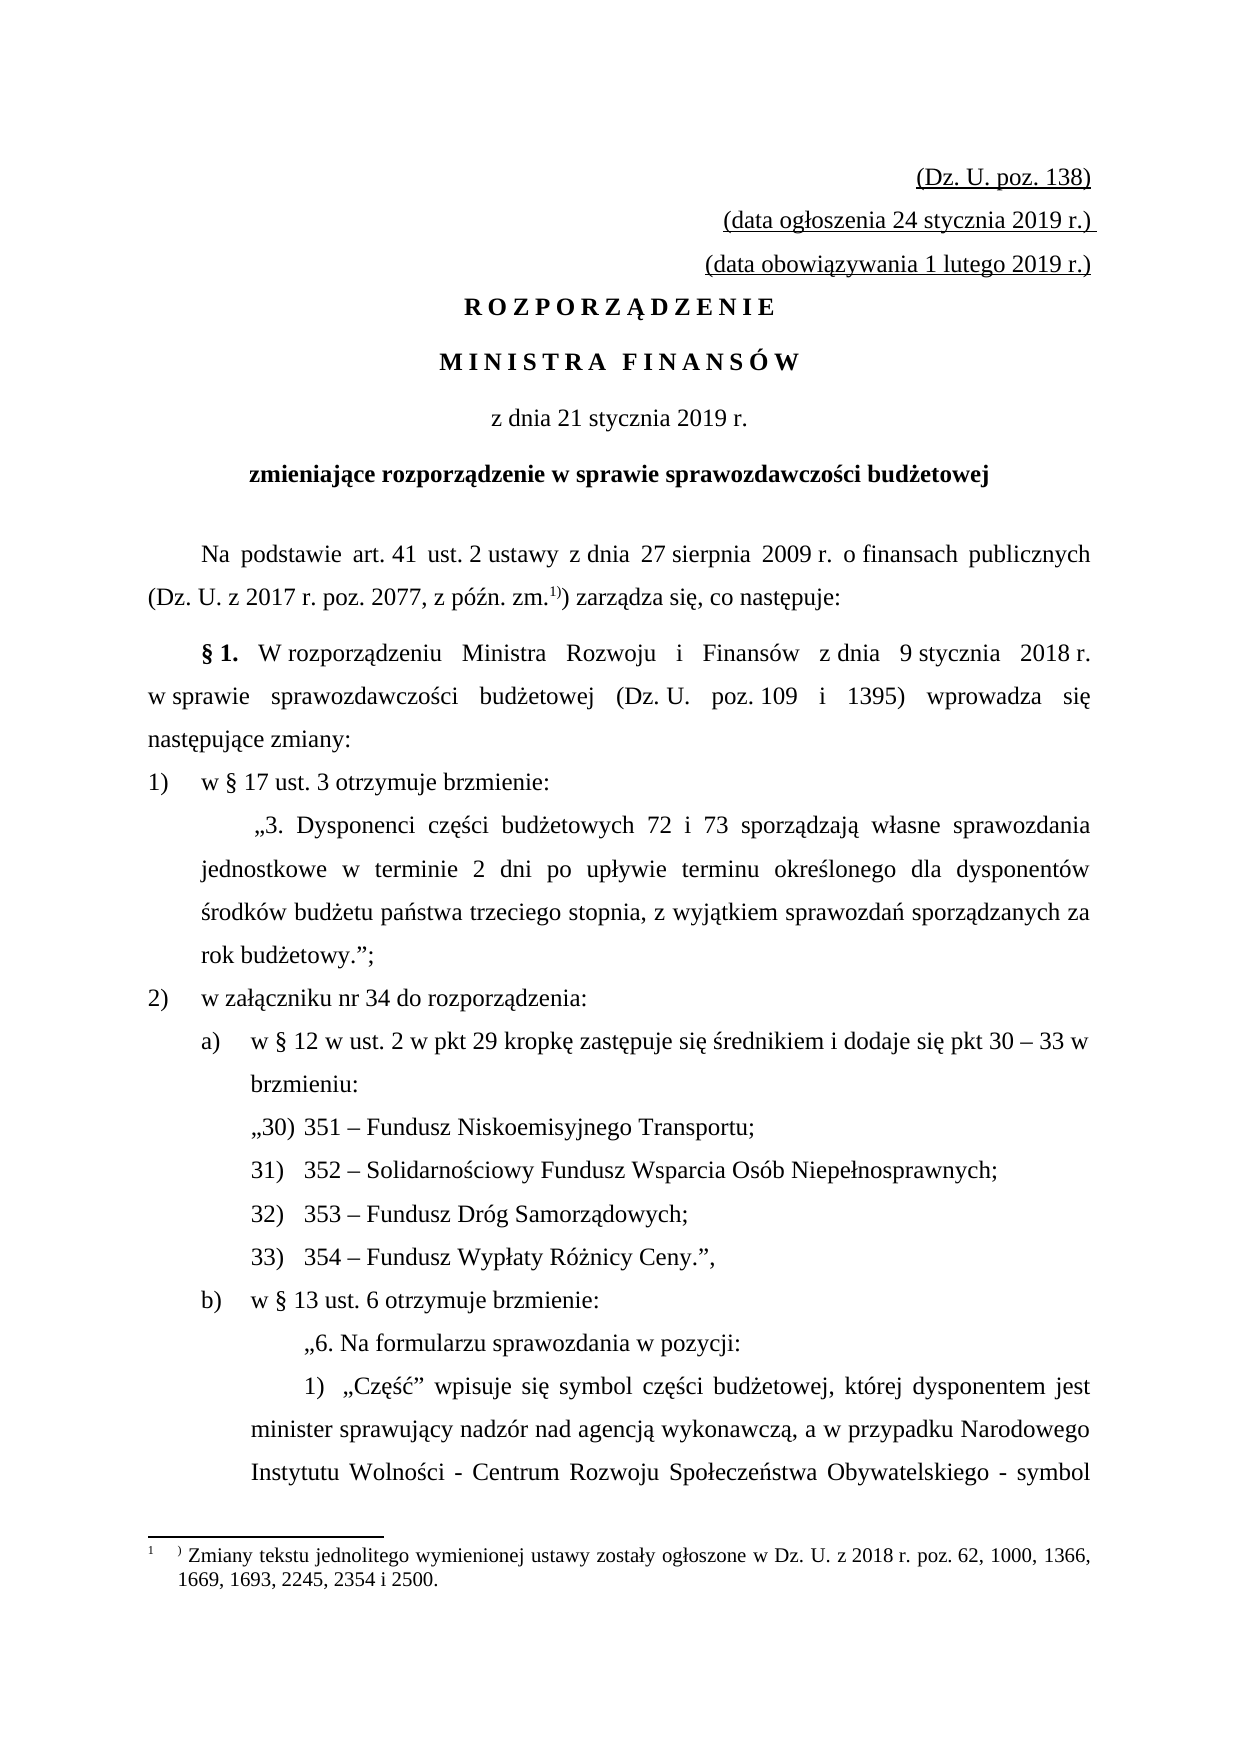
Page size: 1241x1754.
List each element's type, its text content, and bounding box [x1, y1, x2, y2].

text (data ogłoszenia 24 stycznia 2019 r.) [148, 206, 1091, 234]
text b) w § 13 ust. 6 otrzymuje brzmienie: [201, 1285, 1091, 1314]
text § 1. W rozporządzeniu Ministra Rozwoju i Finansów z dnia 9 stycznia 2018 r. w sprawie sprawozdawczości budżetowej (Dz. U. poz. 109 i 1395) wprowadza się następujące zmiany: [148, 638, 1091, 753]
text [251, 1371, 1091, 1486]
text (Dz. U. poz. 138) [148, 162, 1091, 191]
text 33) 354 – Fundusz Wypłaty Różnicy Ceny.”, [251, 1242, 1091, 1271]
text zmieniające rozporządzenie w sprawie sprawozdawczości budżetowej [148, 459, 1091, 487]
text „3. Dysponenci części budżetowych 72 i 73 sporządzają własne sprawozdania jednostkowe w terminie 2 dni po upływie terminu określonego dla dysponentów środków budżetu państwa trzeciego stopnia, z wyjątkiem sprawozdań sporządzanych za rok budżetowy.”; [201, 811, 1091, 969]
text „6. Na formularzu sprawozdania w pozycji: [251, 1328, 1091, 1357]
text 32) 353 – Fundusz Dróg Samorządowych; [251, 1199, 1091, 1227]
text „30) 351 – Fundusz Niskoemisyjnego Transportu; [251, 1112, 1091, 1141]
text (data obowiązywania 1 lutego 2019 r.) [148, 249, 1091, 277]
text ROZPORZĄDZENIE [148, 292, 1091, 321]
text MINISTRA FINANSÓW [148, 347, 1091, 376]
text z dnia 21 stycznia 2019 r. [148, 403, 1091, 432]
text a) w § 12 w ust. 2 w pkt 29 kropkę zastępuje się średnikiem i dodaje się pkt 30 – 33 w brzmieniu: [201, 1026, 1091, 1098]
text 2) w załączniku nr 34 do rozporządzenia: [148, 983, 1091, 1012]
text 31) 352 – Solidarnościowy Fundusz Wsparcia Osób Niepełnosprawnych; [251, 1156, 1091, 1184]
text 1) w § 17 ust. 3 otrzymuje brzmienie: [148, 767, 1091, 796]
text Na podstawie art. 41 ust. 2 ustawy z dnia 27 sierpnia 2009 r. o finansach publicznych (Dz. U. z 2017 r. poz. 2077, z późn. zm.)) zarządza się, co następuje: [148, 539, 1091, 611]
